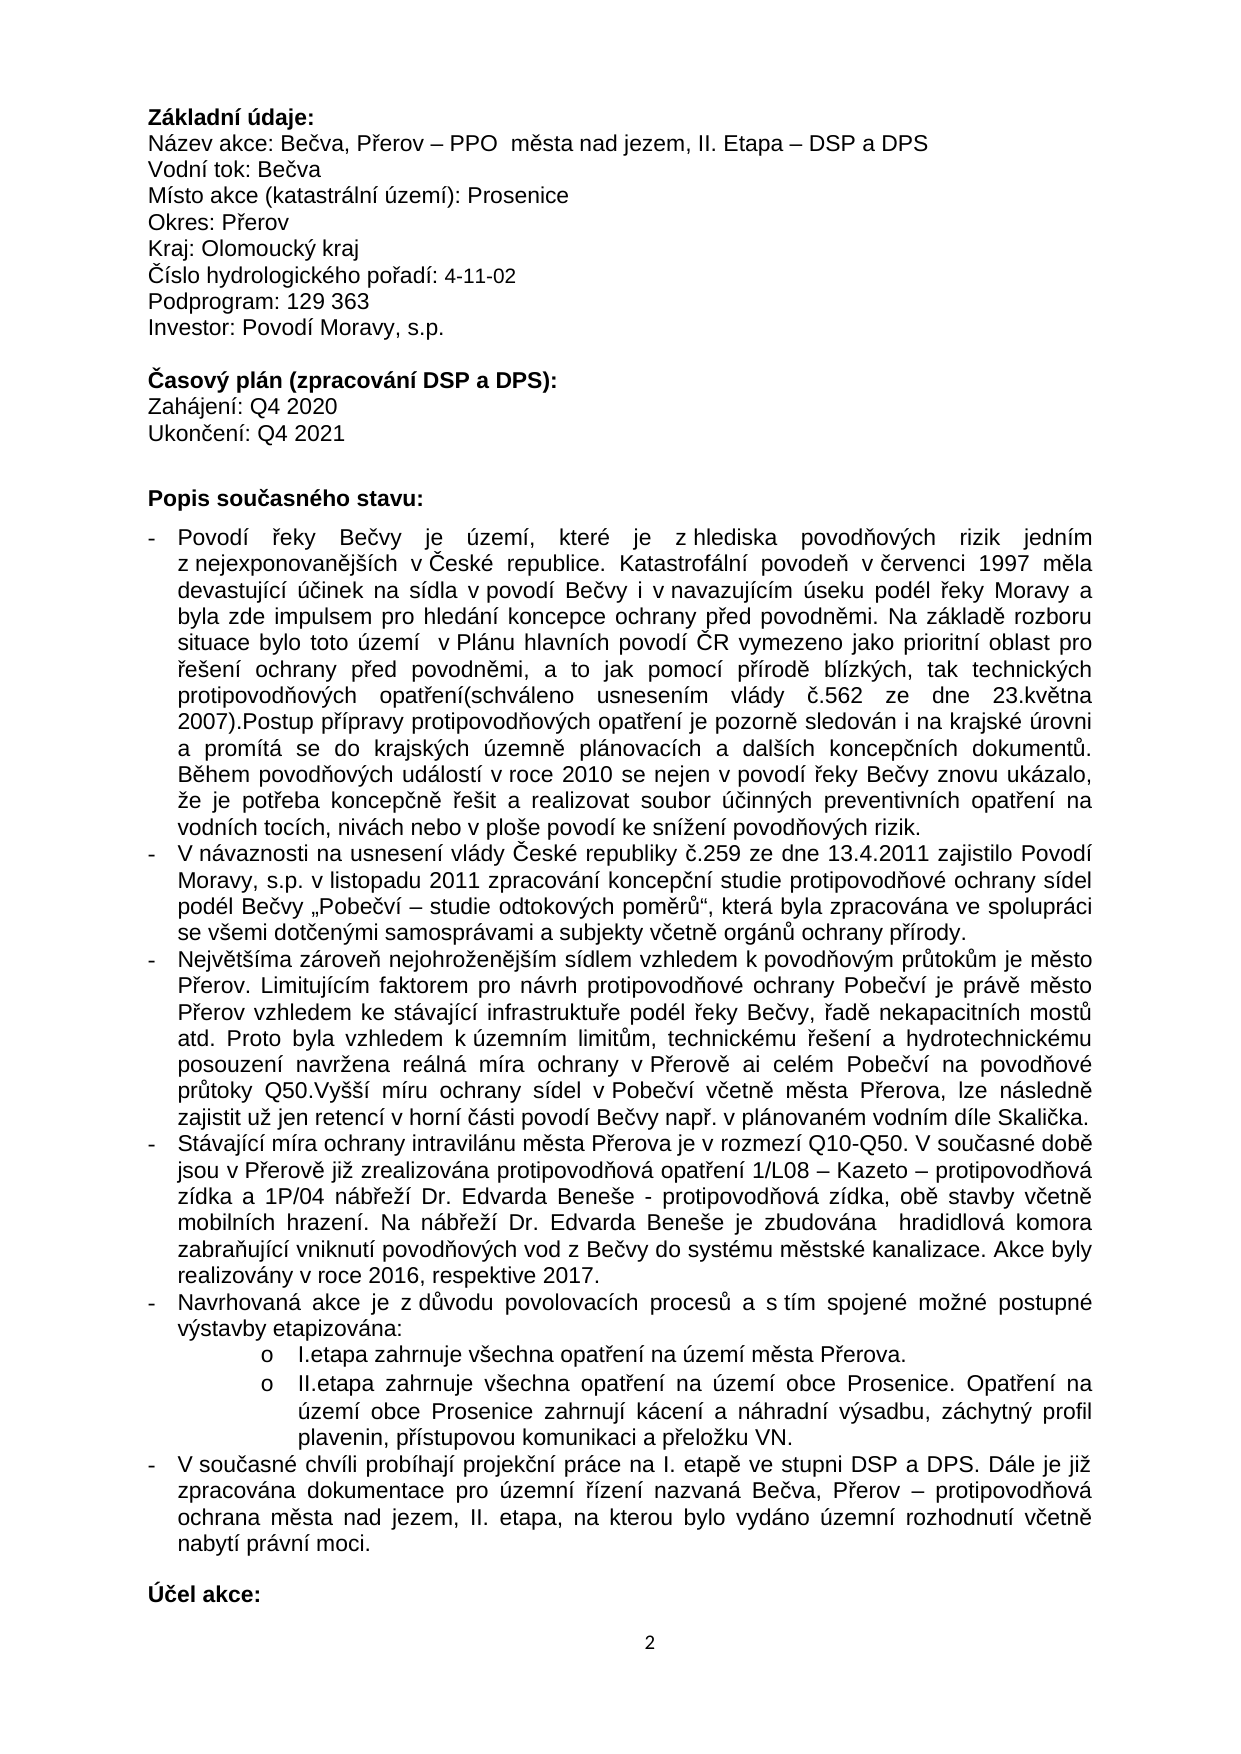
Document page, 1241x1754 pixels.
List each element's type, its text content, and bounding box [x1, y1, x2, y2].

text Časový plán (zpracování DSP a DPS): [148, 367, 1093, 393]
list Navrhovaná akce je z důvodu povolovacích procesů a s tím spojené možné postupné výstavby etapizována: [148, 1288, 1093, 1341]
text Číslo hydrologického pořadí: 4-11-02 [148, 262, 1093, 288]
list I.etapa zahrnuje všechna opatření na území města Přerova. [260, 1341, 1093, 1369]
text Popis současného stavu: [148, 485, 1093, 511]
text Investor: Povodí Moravy, s.p. [148, 314, 1093, 341]
list Stávající míra ochrany intravilánu města Přerova je v rozmezí Q10-Q50. V současné době jsou v Přerově již zrealizována protipovodňová opatření 1/L08 – Kazeto – protipovodňová zídka a 1P/04 nábřeží Dr. Edvarda Beneše - protipovodňová zídka, obě stavby včetně mobilních hrazení. Na nábřeží Dr. Edvarda Beneše je zbudována hradidlová komora zabraňující vniknutí povodňových vod z Bečvy do systému městské kanalizace. Akce byly realizovány v roce 2016, respektive 2017. [148, 1130, 1093, 1288]
text Podprogram: 129 363 [148, 288, 1093, 314]
list V návaznosti na usnesení vlády České republiky č.259 ze dne 13.4.2011 zajistilo Povodí Moravy, s.p. v listopadu 2011 zpracování koncepční studie protipovodňové ochrany sídel podél Bečvy „Pobečví – studie odtokových poměrů“, která byla zpracována ve spolupráci se všemi dotčenými samosprávami a subjekty včetně orgánů ochrany přírody. [148, 840, 1093, 946]
text Místo akce (katastrální území): Prosenice [148, 182, 1093, 209]
text Vodní tok: Bečva [148, 156, 1093, 182]
list V současné chvíli probíhají projekční práce na I. etapě ve stupni DSP a DPS. Dále je již zpracována dokumentace pro územní řízení nazvaná Bečva, Přerov – protipovodňová ochrana města nad jezem, II. etapa, na kterou bylo vydáno územní rozhodnutí včetně nabytí právní moci. [148, 1451, 1093, 1556]
text Ukončení: Q4 2021 [148, 420, 1093, 446]
text Základní údaje: [148, 103, 1093, 130]
text Okres: Přerov [148, 209, 1093, 235]
text Zahájení: Q4 2020 [148, 393, 1093, 420]
text Název akce: Bečva, Přerov – PPO města nad jezem, II. Etapa – DSP a DPS [148, 130, 1093, 156]
text Kraj: Olomoucký kraj [148, 235, 1093, 262]
list Povodí řeky Bečvy je území, které je z hlediska povodňových rizik jedním z nejexponovanějších v České republice. Katastrofální povodeň v červenci 1997 měla devastující účinek na sídla v povodí Bečvy i v navazujícím úseku podél řeky Moravy a byla zde impulsem pro hledání koncepce ochrany před povodněmi. Na základě rozboru situace bylo toto území v Plánu hlavních povodí ČR vymezeno jako prioritní oblast pro řešení ochrany před povodněmi, a to jak pomocí přírodě blízkých, tak technických protipovodňových opatření(schváleno usnesením vlády č.562 ze dne 23.května 2007).Postup přípravy protipovodňových opatření je pozorně sledován i na krajské úrovni a promítá se do krajských územně plánovacích a dalších koncepčních dokumentů. Během povodňových událostí v roce 2010 se nejen v povodí řeky Bečvy znovu ukázalo, že je potřeba koncepčně řešit a realizovat soubor účinných preventivních opatření na vodních tocích, nivách nebo v ploše povodí ke snížení povodňových rizik. [148, 524, 1093, 840]
list Největšíma zároveň nejohroženějším sídlem vzhledem k povodňovým průtokům je město Přerov. Limitujícím faktorem pro návrh protipovodňové ochrany Pobečví je právě město Přerov vzhledem ke stávající infrastruktuře podél řeky Bečvy, řadě nekapacitních mostů atd. Proto byla vzhledem k územním limitům, technickému řešení a hydrotechnickému posouzení navržena reálná míra ochrany v Přerově ai celém Pobečví na povodňové průtoky Q50.Vyšší míru ochrany sídel v Pobečví včetně města Přerova, lze následně zajistit už jen retencí v horní části povodí Bečvy např. v plánovaném vodním díle Skalička. [148, 946, 1093, 1130]
text Účel akce: [148, 1581, 1093, 1608]
list II.etapa zahrnuje všechna opatření na území obce Prosenice. Opatření na území obce Prosenice zahrnují kácení a náhradní výsadbu, záchytný profil plavenin, přístupovou komunikaci a přeložku VN. [260, 1369, 1093, 1451]
